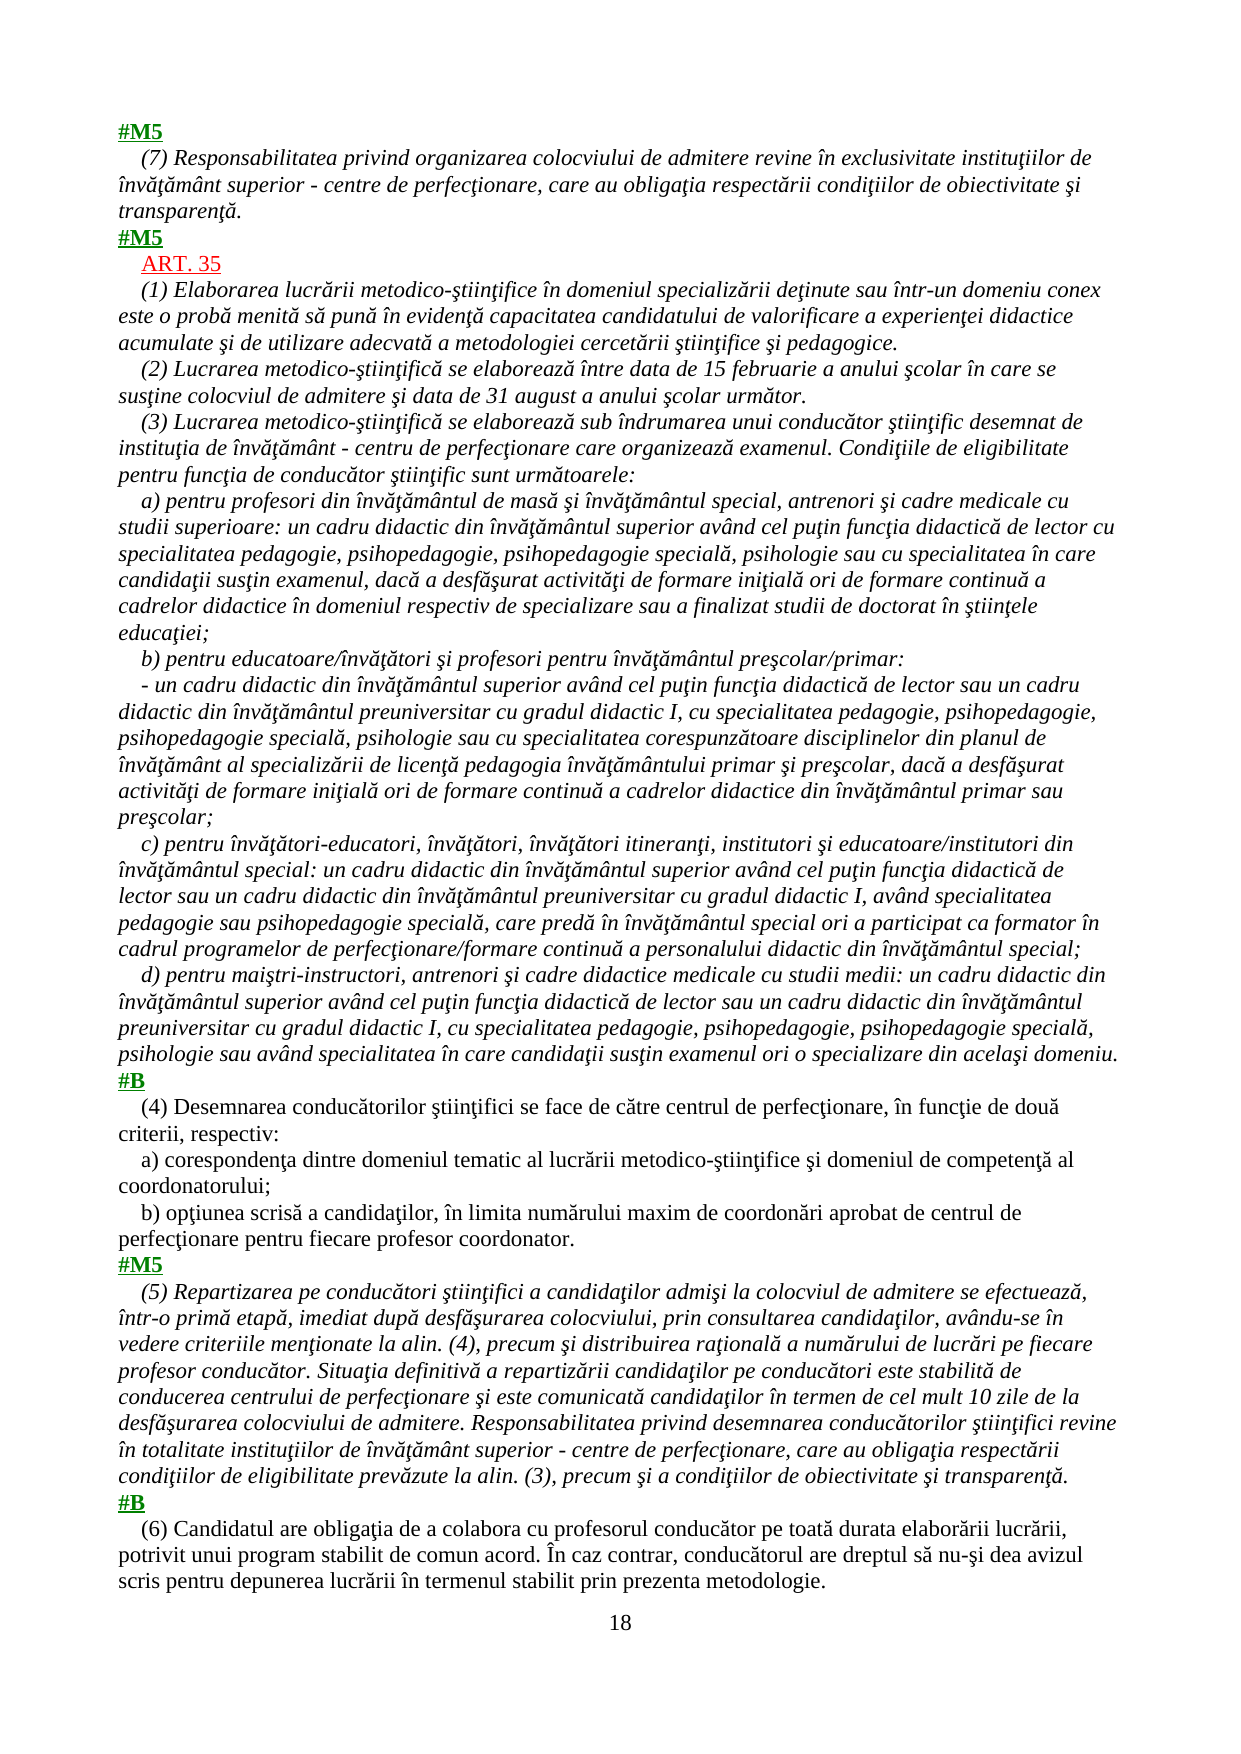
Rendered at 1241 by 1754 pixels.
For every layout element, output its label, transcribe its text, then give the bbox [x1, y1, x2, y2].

text a) corespondenţa dintre domeniul tematic al lucrării metodico-ştiinţifice şi domeniul de competenţă al coordonatorului; [118, 1146, 1122, 1199]
text #M5 [118, 223, 1122, 250]
text b) opţiunea scrisă a candidaţilor, în limita numărului maxim de coordonări aprobat de centrul de perfecţionare pentru fiecare profesor coordonator. [118, 1199, 1122, 1251]
text #B [118, 1488, 1122, 1515]
text (3) Lucrarea metodico-ştiinţifică se elaborează sub îndrumarea unui conducător ştiinţific desemnat de instituţia de învăţământ - centru de perfecţionare care organizează examenul. Condiţiile de eligibilitate pentru funcţia de conducător ştiinţific sunt următoarele: [118, 408, 1122, 487]
text b) pentru educatoare/învăţători şi profesori pentru învăţământul preşcolar/primar: [118, 645, 1122, 672]
text (7) Responsabilitatea privind organizarea colocviului de admitere revine în exclusivitate instituţiilor de învăţământ superior - centre de perfecţionare, care au obligaţia respectării condiţiilor de obiectivitate şi transparenţă. [118, 144, 1122, 223]
text - un cadru didactic din învăţământul superior având cel puţin funcţia didactică de lector sau un cadru didactic din învăţământul preuniversitar cu gradul didactic I, cu specialitatea pedagogie, psihopedagogie, psihopedagogie specială, psihologie sau cu specialitatea corespunzătoare disciplinelor din planul de învăţământ al specializării de licenţă pedagogia învăţământului primar şi preşcolar, dacă a desfăşurat activităţi de formare iniţială ori de formare continuă a cadrelor didactice din învăţământul primar sau preşcolar; [118, 672, 1122, 830]
text c) pentru învăţători-educatori, învăţători, învăţători itineranţi, institutori şi educatoare/institutori din învăţământul special: un cadru didactic din învăţământul superior având cel puţin funcţia didactică de lector sau un cadru didactic din învăţământul preuniversitar cu gradul didactic I, având specialitatea pedagogie sau psihopedagogie specială, care predă în învăţământul special ori a participat ca formator în cadrul programelor de perfecţionare/formare continuă a personalului didactic din învăţământul special; [118, 830, 1122, 961]
text d) pentru maiştri-instructori, antrenori şi cadre didactice medicale cu studii medii: un cadru didactic din învăţământul superior având cel puţin funcţia didactică de lector sau un cadru didactic din învăţământul preuniversitar cu gradul didactic I, cu specialitatea pedagogie, psihopedagogie, psihopedagogie specială, psihologie sau având specialitatea în care candidaţii susţin examenul ori o specializare din acelaşi domeniu. [118, 961, 1122, 1067]
text #M5 [118, 118, 1122, 144]
text ART. 35 [118, 250, 1122, 276]
text (4) Desemnarea conducătorilor ştiinţifici se face de către centrul de perfecţionare, în funcţie de două criterii, respectiv: [118, 1093, 1122, 1146]
text (2) Lucrarea metodico-ştiinţifică se elaborează între data de 15 februarie a anului şcolar în care se susţine colocviul de admitere şi data de 31 august a anului şcolar următor. [118, 355, 1122, 408]
text (6) Candidatul are obligaţia de a colabora cu profesorul conducător pe toată durata elaborării lucrării, potrivit unui program stabilit de comun acord. În caz contrar, conducătorul are dreptul să nu-şi dea avizul scris pentru depunerea lucrării în termenul stabilit prin prezenta metodologie. [118, 1515, 1122, 1594]
text #B [118, 1067, 1122, 1093]
text #M5 [118, 1251, 1122, 1278]
text (1) Elaborarea lucrării metodico-ştiinţifice în domeniul specializării deţinute sau într-un domeniu conex este o probă menită să pună în evidenţă capacitatea candidatului de valorificare a experienţei didactice acumulate şi de utilizare adecvată a metodologiei cercetării ştiinţifice şi pedagogice. [118, 276, 1122, 355]
text a) pentru profesori din învăţământul de masă şi învăţământul special, antrenori şi cadre medicale cu studii superioare: un cadru didactic din învăţământul superior având cel puţin funcţia didactică de lector cu specialitatea pedagogie, psihopedagogie, psihopedagogie specială, psihologie sau cu specialitatea în care candidaţii susţin examenul, dacă a desfăşurat activităţi de formare iniţială ori de formare continuă a cadrelor didactice în domeniul respectiv de specializare sau a finalizat studii de doctorat în ştiinţele educaţiei; [118, 487, 1122, 645]
text (5) Repartizarea pe conducători ştiinţifici a candidaţilor admişi la colocviul de admitere se efectuează, într-o primă etapă, imediat după desfăşurarea colocviului, prin consultarea candidaţilor, avându-se în vedere criteriile menţionate la alin. (4), precum şi distribuirea raţională a numărului de lucrări pe fiecare profesor conducător. Situaţia definitivă a repartizării candidaţilor pe conducători este stabilită de conducerea centrului de perfecţionare şi este comunicată candidaţilor în termen de cel mult 10 zile de la desfăşurarea colocviului de admitere. Responsabilitatea privind desemnarea conducătorilor ştiinţifici revine în totalitate instituţiilor de învăţământ superior - centre de perfecţionare, care au obligaţia respectării condiţiilor de eligibilitate prevăzute la alin. (3), precum şi a condiţiilor de obiectivitate şi transparenţă. [118, 1278, 1122, 1488]
